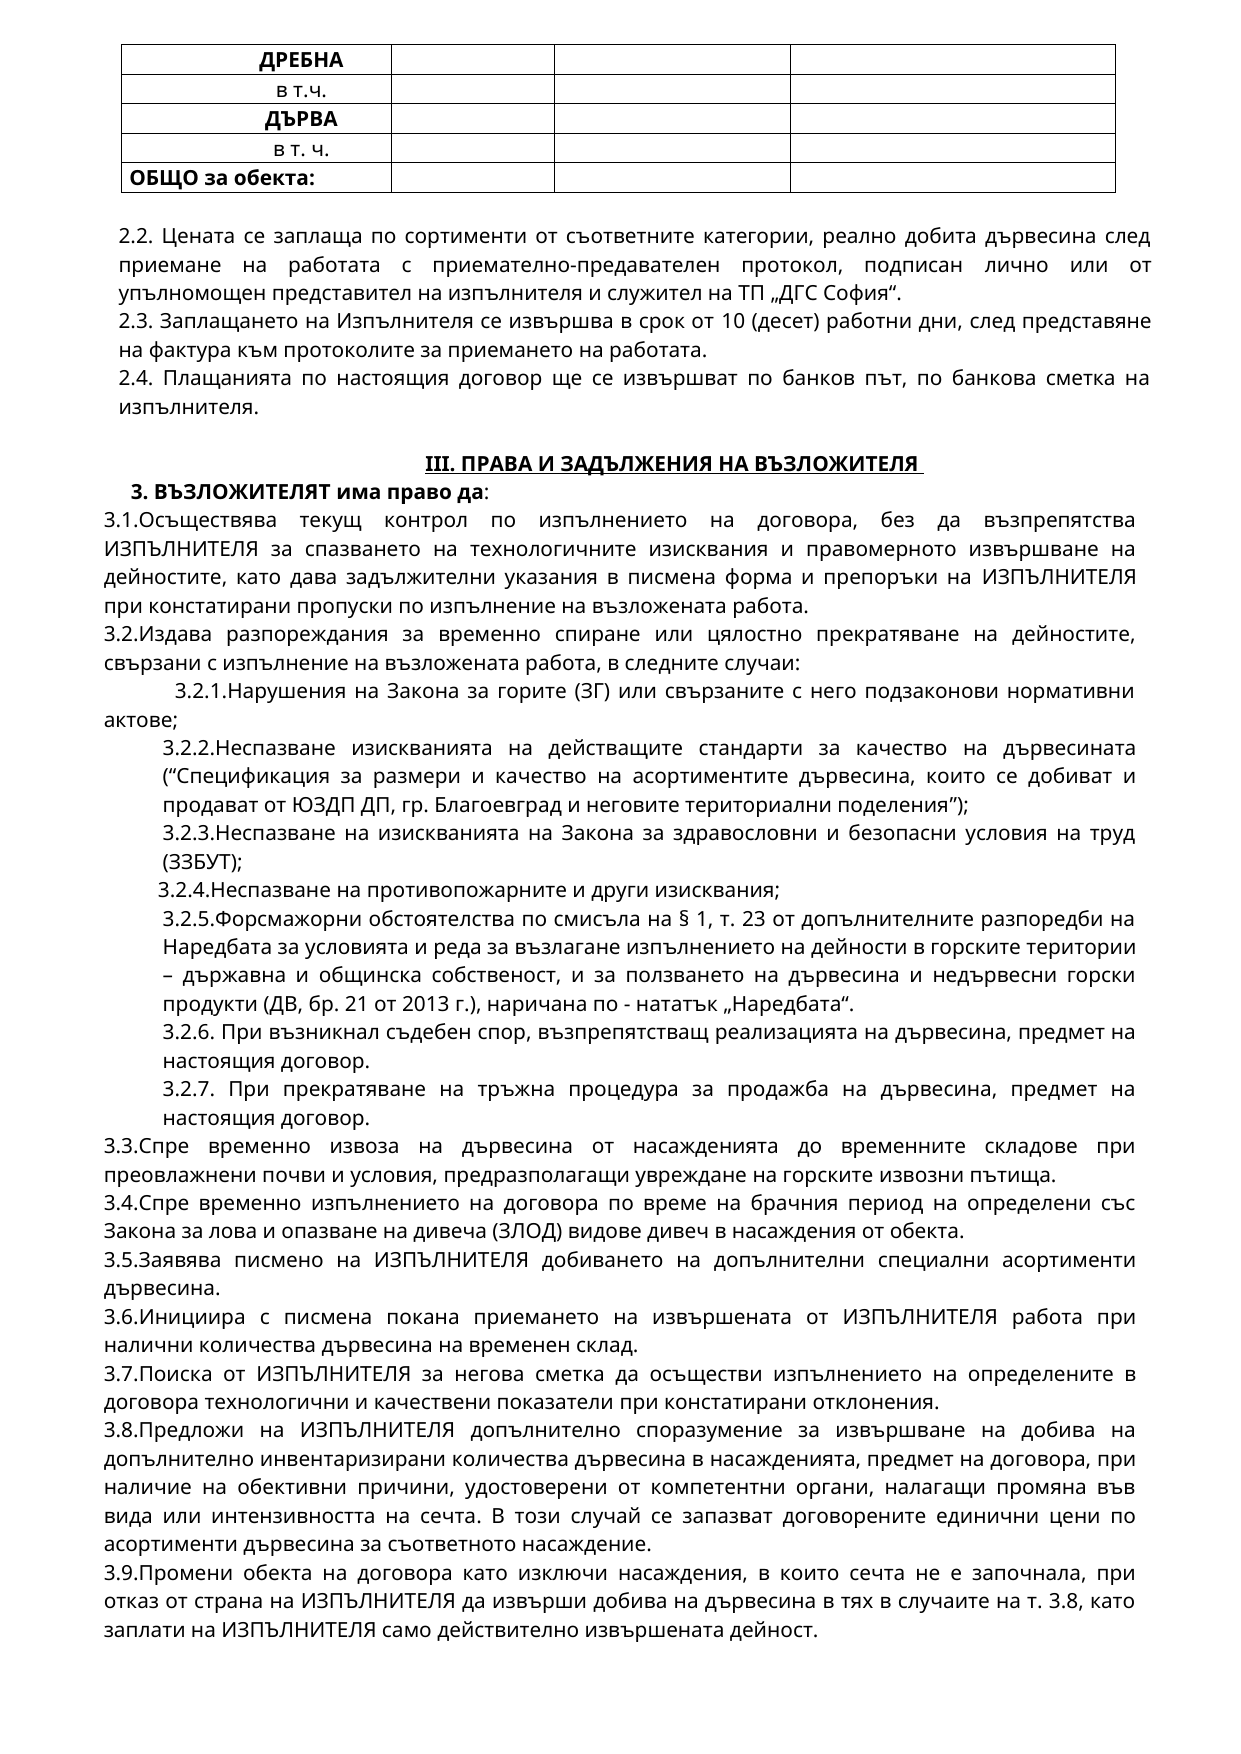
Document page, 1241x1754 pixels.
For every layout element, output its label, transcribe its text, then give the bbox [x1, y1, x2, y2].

text 3.2.6. При възникнал съдебен спор, възпрепятстващ реализацията на дървесина, предмет на настоящия договор. [162, 1017, 1137, 1074]
table_cell [791, 45, 1115, 74]
text 3. ВЪЗЛОЖИТЕЛЯТ има право да: [103, 477, 1137, 506]
text 3.2.2.Неспазване изискванията на действащите стандарти за качество на дървесината (“Спецификация за размери и качество на асортиментите дървесина, които се добиват и продават от ЮЗДП ДП, гр. Благоевград и неговите териториални поделения”); [162, 733, 1137, 818]
table_cell ДЪРВА [122, 104, 391, 133]
table_cell [791, 75, 1115, 103]
text 3.2.3.Неспазване на изискванията на Закона за здравословни и безопасни условия на труд (ЗЗБУТ); [162, 818, 1137, 875]
text 2.3. Заплащането на Изпълнителя се извършва в срок от 10 (десет) работни дни, след представяне на фактура към протоколите за приемането на работата. [103, 307, 1137, 363]
text 3.2.5.Форсмажорни обстоятелства по смисъла на § 1, т. 23 от допълнителните разпоредби на Наредбата за условията и реда за възлагане изпълнението на дейности в горските територии – държавна и общинска собственост, и за ползването на дървесина и недървесни горски продукти (ДВ, бр. 21 от 2013 г.), наричана по - нататък „Наредбата“. [162, 904, 1137, 1017]
text 3.2.4.Неспазване на противопожарните и други изисквания; [103, 875, 1137, 904]
table_cell [392, 75, 554, 103]
text 3.5.Заявява писмено на ИЗПЪЛНИТЕЛЯ добиването на допълнителни специални асортименти дървесина. [103, 1245, 1137, 1302]
table_cell в т. ч. [122, 134, 391, 162]
table_cell [555, 134, 790, 162]
table_cell [555, 75, 790, 103]
table_cell в т.ч. [122, 75, 391, 103]
text 3.3.Спре временно извоза на дървесина от насажденията до временните складове при преовлажнени почви и условия, предразполагащи увреждане на горските извозни пътища. [103, 1131, 1137, 1188]
text 3.4.Спре временно изпълнението на договора по време на брачния период на определени със Закона за лова и опазване на дивеча (ЗЛОД) видове дивеч в насаждения от обекта. [103, 1188, 1137, 1245]
text 3.6.Инициира с писмена покана приемането на извършената от ИЗПЪЛНИТЕЛЯ работа при налични количества дървесина на временен склад. [103, 1302, 1137, 1359]
table_cell [392, 104, 554, 133]
table_cell [555, 163, 790, 192]
table_cell [392, 163, 554, 192]
table_cell [791, 134, 1115, 162]
text IІІ. ПРАВА И ЗАДЪЛЖЕНИЯ НА ВЪЗЛОЖИТЕЛЯ [103, 449, 1137, 477]
table_cell [791, 163, 1115, 192]
text 3.7.Поиска от ИЗПЪЛНИТЕЛЯ за негова сметка да осъществи изпълнението на определените в договора технологични и качествени показатели при констатирани отклонения. [103, 1359, 1137, 1416]
text 2.4. Плащанията по настоящия договор ще се извършват по банков път, по банкова сметка на изпълнителя. [103, 363, 1137, 420]
table_cell [791, 104, 1115, 133]
text 3.9.Промени обекта на договора като изключи насаждения, в които сечта не е започнала, при отказ от страна на ИЗПЪЛНИТЕЛЯ да извърши добива на дървесина в тях в случаите на т. 3.8, като заплати на ИЗПЪЛНИТЕЛЯ само действително извършената дейност. [103, 1558, 1137, 1643]
table_cell ДРЕБНА [122, 45, 391, 74]
text 3.1.Осъществява текущ контрол по изпълнението на договора, без да възпрепятства ИЗПЪЛНИТЕЛЯ за спазването на технологичните изисквания и правомерното извършване на дейностите, като дава задължителни указания в писмена форма и препоръки на изпълнителя при констатирани пропуски по изпълнение на възложената работа. [103, 506, 1137, 619]
table_cell [392, 45, 554, 74]
table_cell [392, 134, 554, 162]
table_cell [555, 45, 790, 74]
table_cell [555, 104, 790, 133]
table_cell ОБЩО за обекта: [122, 163, 391, 192]
text 3.2.1.Нарушения на Закона за горите (ЗГ) или свързаните с него подзаконови нормативни актове; [103, 676, 1137, 733]
text 3.8.Предложи на ИЗПЪЛНИТЕЛЯ допълнително споразумение за извършване на добива на допълнително инвентаризирани количества дървесина в насажденията, предмет на договора, при наличие на обективни причини, удостоверени от компетентни органи, налагащи промяна във вида или интензивността на сечта. В този случай се запазват договорените единични цени по асортименти дървесина за съответното насаждение. [103, 1416, 1137, 1558]
text 3.2.7. При прекратяване на тръжна процедура за продажба на дървесина, предмет на настоящия договор. [162, 1074, 1137, 1131]
text 3.2.Издава разпореждания за временно спиране или цялостно прекратяване на дейностите, свързани с изпълнение на възложената работа, в следните случаи: [103, 619, 1137, 676]
text 2.2. Цената се заплаща по сортименти от съответните категории, реално добита дървесина след приемане на работата с приемателно-предавателен протокол, подписан лично или от упълномощен представител на изпълнителя и служител на ТП „ДГС София“. [103, 221, 1137, 307]
